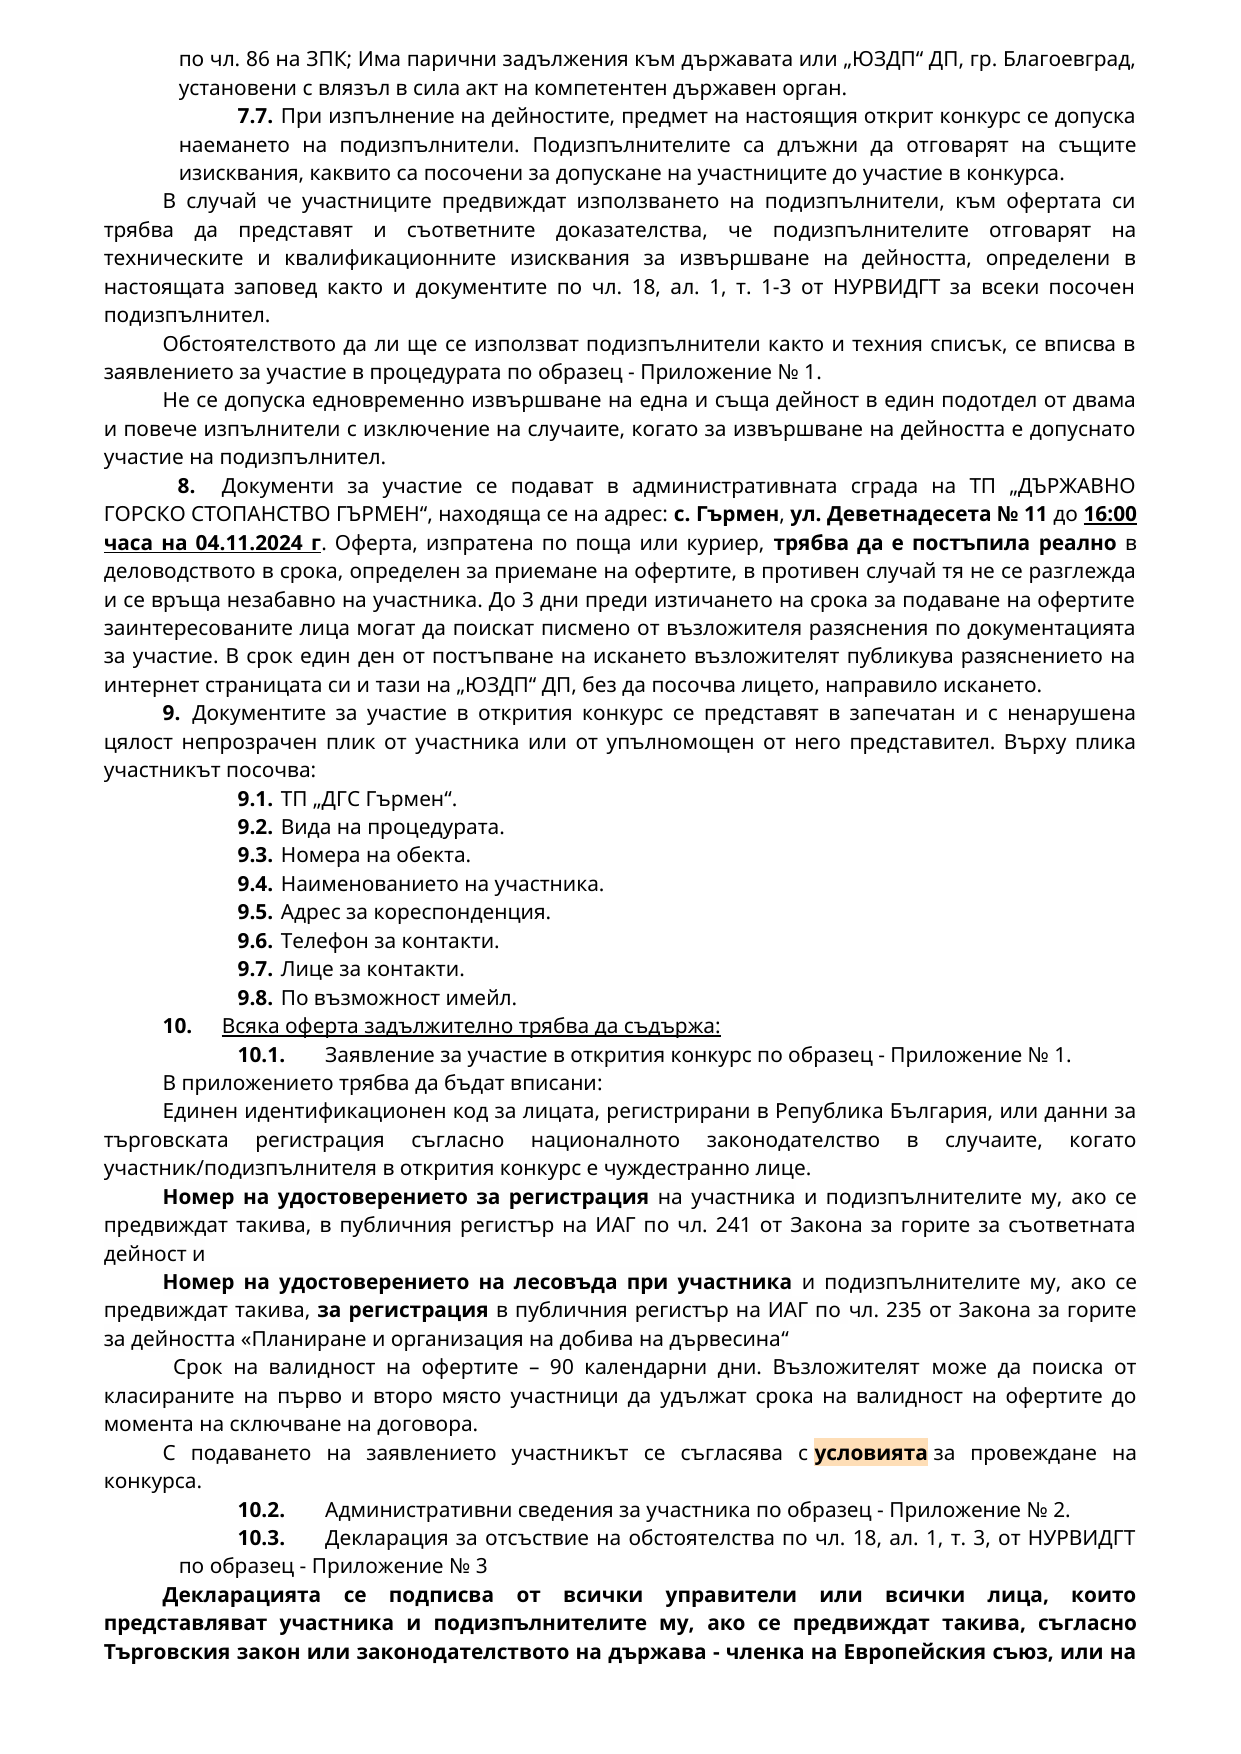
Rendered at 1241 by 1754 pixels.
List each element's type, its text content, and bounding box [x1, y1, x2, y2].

list При изпълнение на дейностите, предмет на настоящия открит конкурс се допуска наемането на подизпълнители. Подизпълнителите са длъжни да отговарят на същите изисквания, каквито са посочени за допускане на участниците до участие в конкурса. [178, 101, 1137, 187]
list Обстоятелството да ли ще се използват подизпълнители както и техния списък, се вписва в заявлението за участие в процедурата по образец - Приложение № 1. [103, 329, 1137, 386]
list В приложението трябва да бъдат вписани: [103, 1068, 1137, 1097]
list Единен идентификационен код за лицата, регистрирани в Република България, или данни за търговската регистрация съгласно националното законодателство в случаите, когато участник/подизпълнителя в открития конкурс е чуждестранно лице. [103, 1097, 1137, 1182]
list С подаването на заявлението участникът се съгласява с условията за провеждане на конкурса. [103, 1438, 1137, 1495]
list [178, 44, 1137, 101]
list Вида на процедурата. [178, 812, 1137, 841]
list Декларация за отсъствие на обстоятелства по чл. 18, ал. 1, т. 3, от НУРВИДГТ по образец - Приложение № 3 [178, 1523, 1137, 1580]
list Наименованието на участника. [178, 869, 1137, 897]
list По възможност имейл. [178, 983, 1137, 1011]
list Адрес за кореспонденция. [178, 897, 1137, 926]
list ТП „ДГС Гърмен“. [178, 784, 1137, 812]
list Телефон за контакти. [178, 926, 1137, 954]
list Заявление за участие в открития конкурс по образец - Приложение № 1. [178, 1040, 1137, 1068]
list Всяка оферта задължително трябва да съдържа: [103, 1011, 1137, 1040]
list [103, 1580, 1137, 1665]
list Документите за участие в открития конкурс се представят в запечатан и с ненарушена цялост непрозрачен плик от участника или от упълномощен от него представител. Върху плика участникът посочва: [103, 698, 1137, 784]
list Номера на обекта. [178, 841, 1137, 869]
list Документи за участие се подават в административната сграда на ТП „ДЪРЖАВНО ГОРСКО СТОПАНСТВО ГЪРМЕН“, находяща се на адрес: с. Гърмен, ул. Деветнадесета № 11 до 16:00 часа на 04.11.2024 г. Оферта, изпратена по поща или куриер, трябва да е постъпила реално в деловодството в срока, определен за приемане на офертите, в противен случай тя не се разглежда и се връща незабавно на участника. До 3 дни преди изтичането на срока за подаване на офертите заинтересованите лица могат да поискат писмено от възложителя разяснения по документацията за участие. В срок един ден от постъпване на искането възложителят публикува разяснението на интернет страницата си и тази на „ЮЗДП“ ДП, без да посочва лицето, направило искането. [103, 471, 1137, 698]
list В случай че участниците предвиждат използването на подизпълнители, към офертата си трябва да представят и съответните доказателства, че подизпълнителите отговарят на техническите и квалификационните изисквания за извършване на дейността, определени в настоящата заповед както и документите по чл. 18, ал. 1, т. 1-3 от НУРВИДГТ за всеки посочен подизпълнител. [103, 187, 1137, 329]
list Лице за контакти. [178, 954, 1137, 983]
list Административни сведения за участника по образец - Приложение № 2. [178, 1495, 1137, 1523]
text Номер на удостоверението за регистрация на участника и подизпълнителите му, ако се предвиждат такива, в публичния регистър на ИАГ по чл. 241 от Закона за горите за съответната дейност и [103, 1182, 1137, 1267]
list Не се допуска едновременно извършване на една и съща дейност в един подотдел от двама и повече изпълнители с изключение на случаите, когато за извършване на дейността е допуснато участие на подизпълнител. [103, 386, 1137, 471]
list Номер на удостоверението на лесовъда при участника и подизпълнителите му, ако се предвиждат такива, за регистрация в публичния регистър на ИАГ по чл. 235 от Закона за горите за дейността «Планиране и организация на добива на дървесина“ [103, 1267, 310, 1352]
list Срок на валидност на офертите – 90 календарни дни. Възложителят може да поиска от класираните на първо и второ място участници да удължат срока на валидност на офертите до момента на сключване на договора. [103, 1352, 1137, 1438]
list Номер на удостоверението на лесовъда при участника и подизпълнителите му, ако се предвиждат такива, за регистрация в публичния регистър на ИАГ по чл. 235 от Закона за горите за дейността «Планиране и организация на добива на дървесина“ [788, 1267, 1137, 1352]
